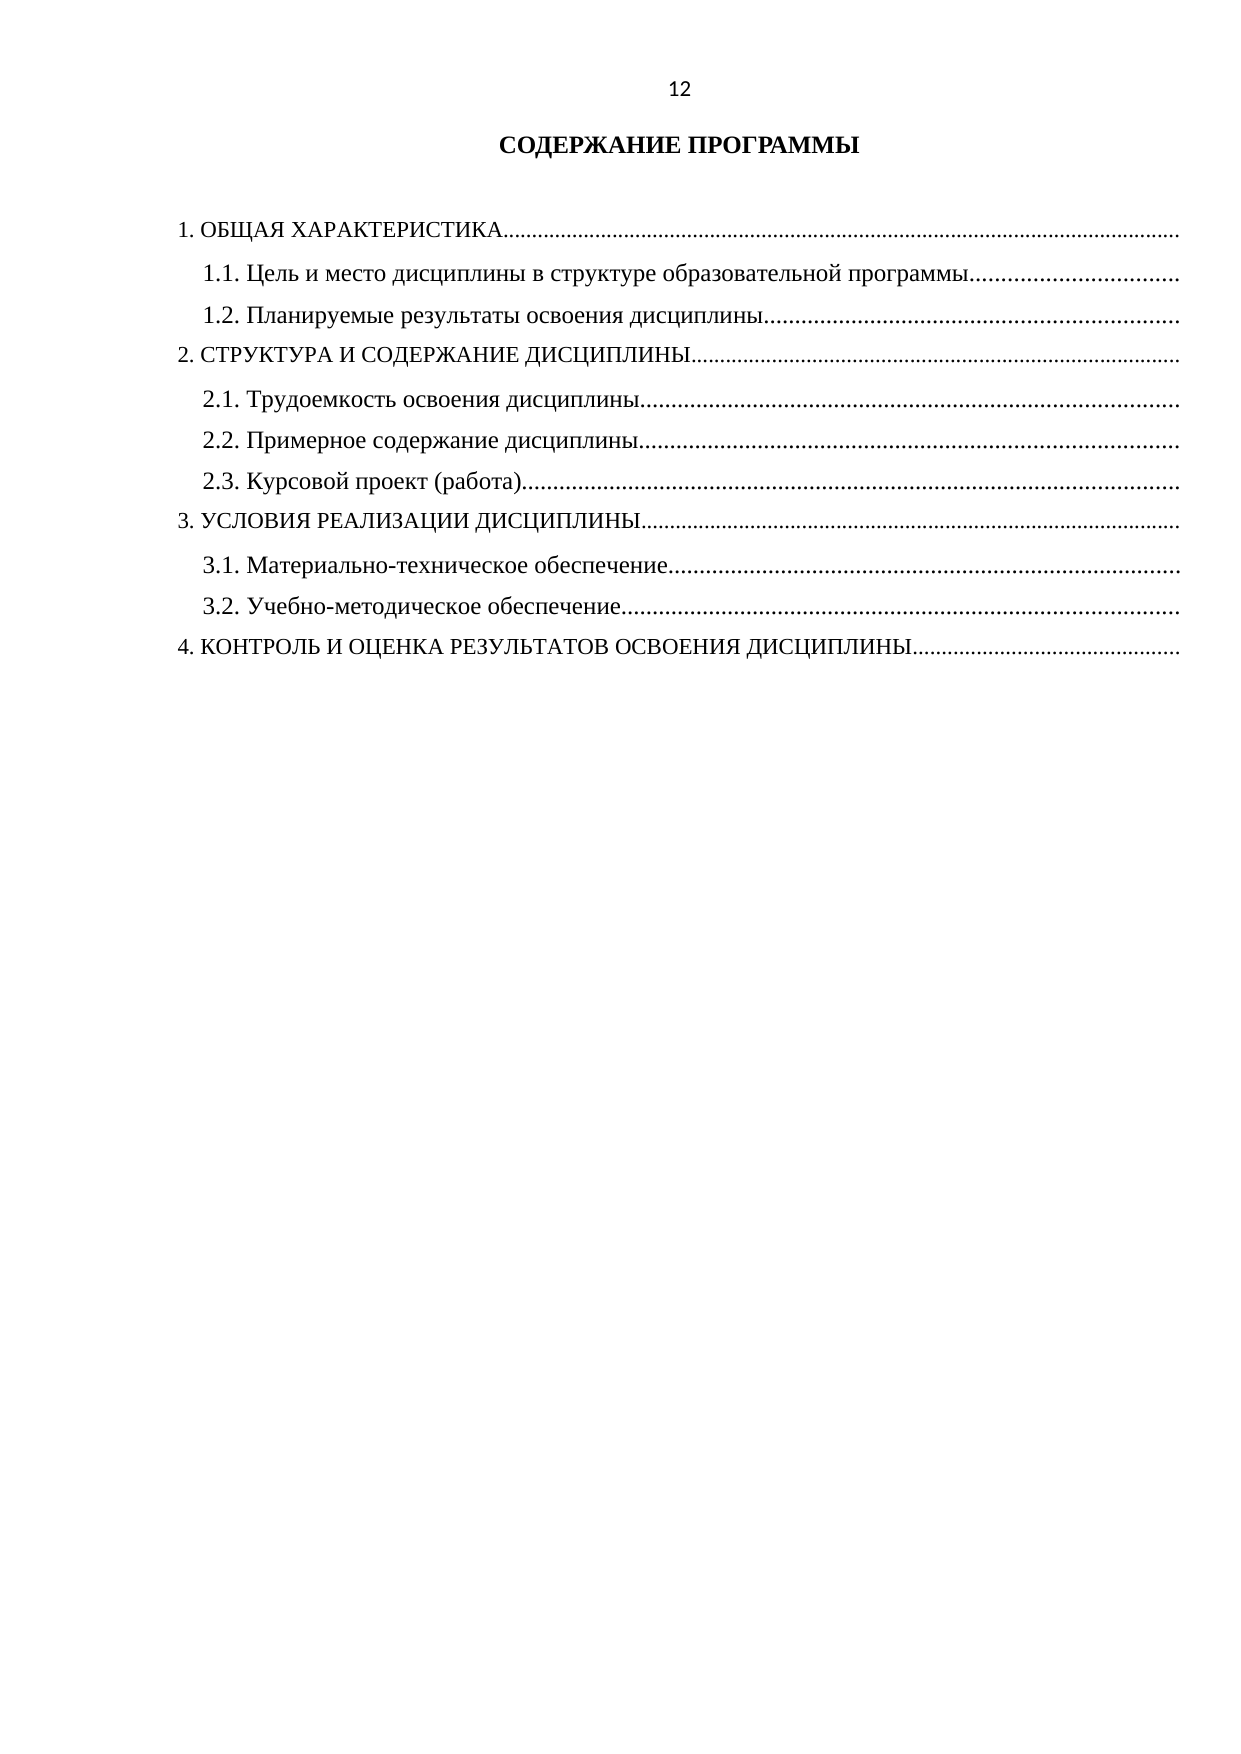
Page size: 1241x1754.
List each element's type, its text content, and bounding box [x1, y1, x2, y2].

text СОДЕРЖАНИЕ ПРОГРАММЫ [177, 130, 1181, 159]
text 3.2. Учебно-методическое обеспечение [202, 591, 1181, 620]
text 3. УСЛОВИЯ РЕАЛИЗАЦИИ ДИСЦИПЛИНЫ [177, 507, 1181, 534]
text 4. КОНТРОЛЬ И ОЦЕНКА РЕЗУЛЬТАТОВ ОСВОЕНИЯ ДИСЦИПЛИНЫ [177, 633, 1181, 659]
text 2.2. Примерное содержание дисциплины [202, 425, 1181, 454]
text 1.1. Цель и место дисциплины в структуре образовательной программы [202, 258, 1181, 287]
text 2. СТРУКТУРА И СОДЕРЖАНИЕ ДИСЦИПЛИНЫ [177, 341, 1181, 367]
text 1.2. Планируемые результаты освоения дисциплины [202, 300, 1181, 328]
text 2.3. Курсовой проект (работа) [202, 466, 1181, 495]
text 1. ОБЩАЯ ХАРАКТЕРИСТИКА [177, 216, 1181, 242]
text 2.1. Трудоемкость освоения дисциплины [202, 384, 1181, 412]
text 3.1. Материально-техническое обеспечение [202, 550, 1181, 579]
